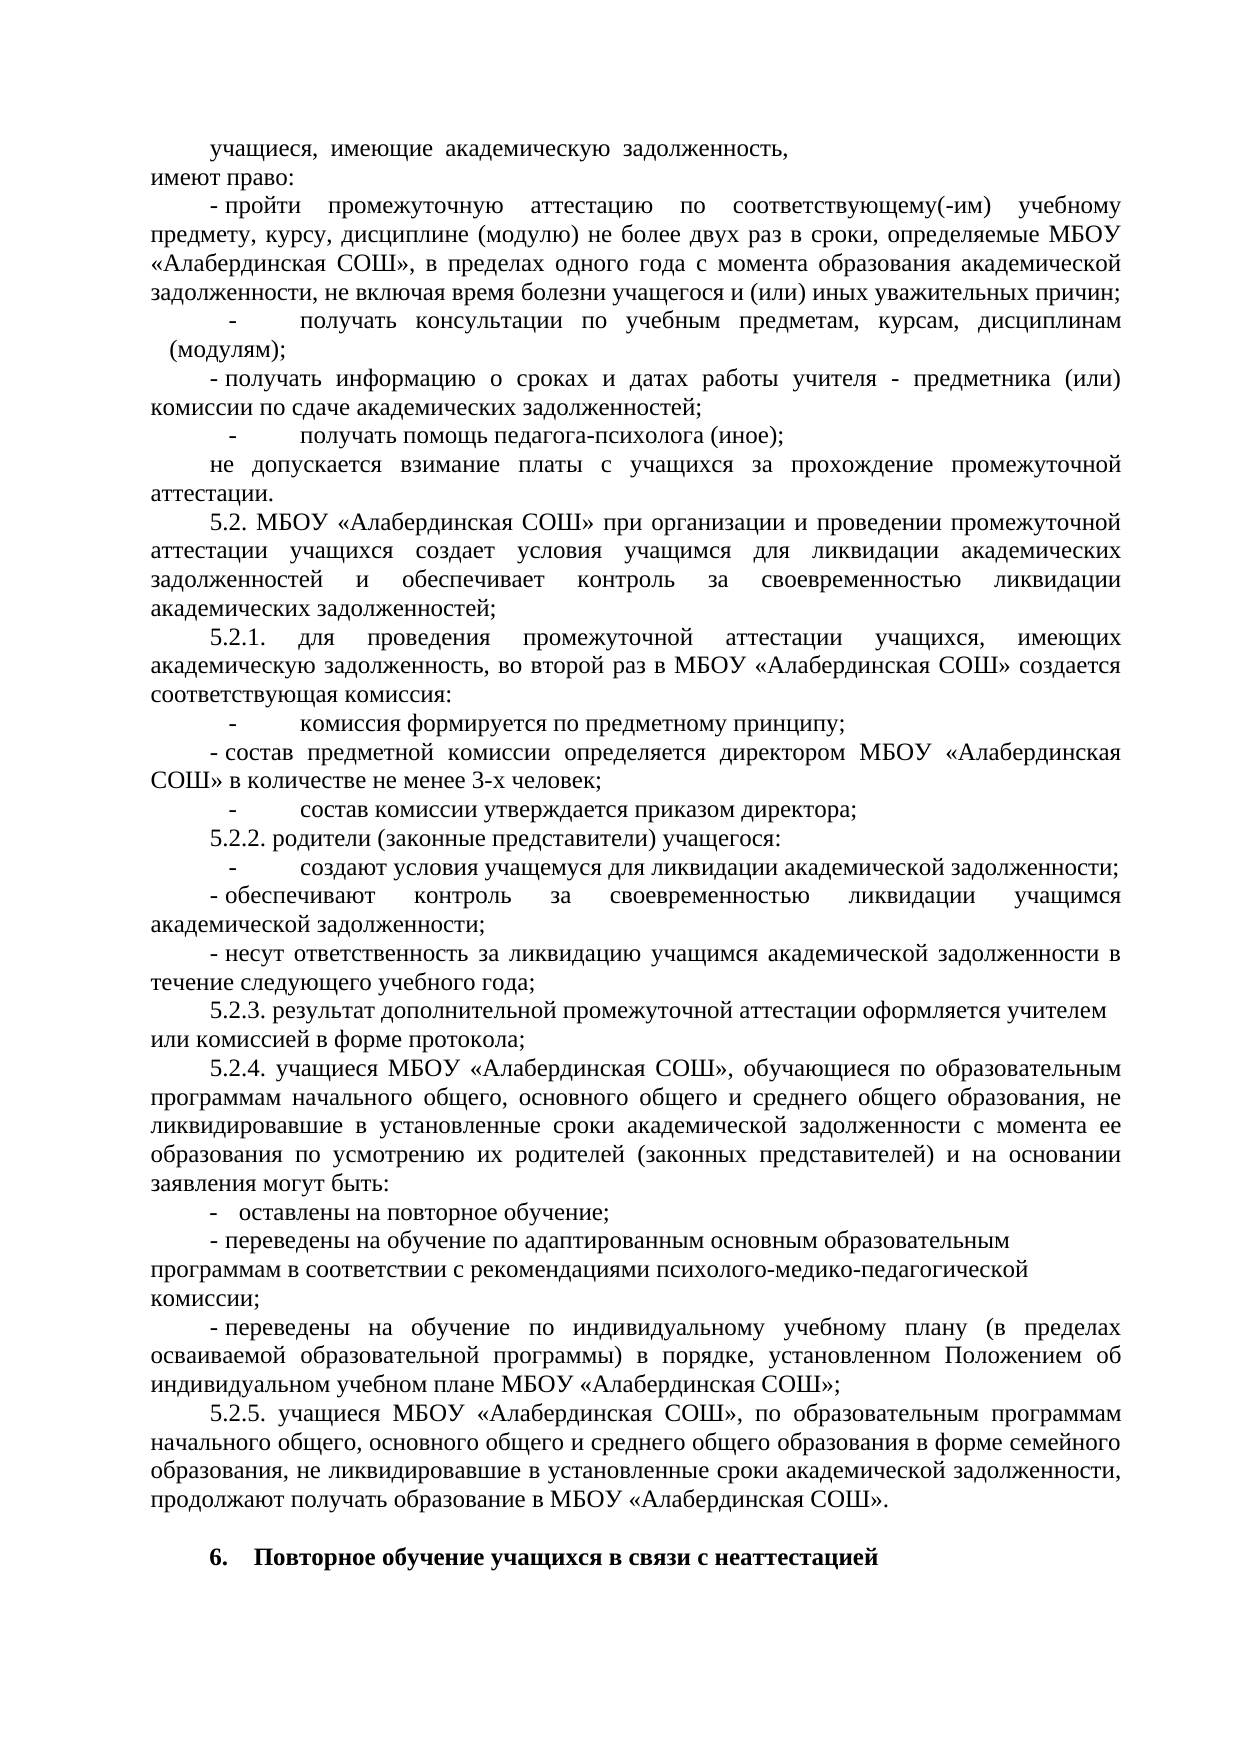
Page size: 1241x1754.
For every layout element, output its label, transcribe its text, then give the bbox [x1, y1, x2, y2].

text 5.2.4. учащиеся МБОУ «Алабердинская СОШ», обучающиеся по образовательным программам начального общего, основного общего и среднего общего образования, не ликвидировавшие в установленные сроки академической задолженности с момента ее образования по усмотрению их родителей (законных представителей) и на основании заявления могут быть: [150, 1053, 1122, 1197]
list получать помощь педагога-психолога (иное); [169, 420, 1122, 449]
list состав комиссии утверждается приказом директора; [169, 794, 1122, 823]
list оставлены на повторное обучение; [169, 1197, 1122, 1225]
list получать информацию о сроках и датах работы учителя - предметника (или) комиссии по сдаче академических задолженностей; [150, 363, 1122, 420]
list получать консультации по учебным предметам, курсам, дисциплинам (модулям); [169, 305, 1122, 363]
list пройти промежуточную аттестацию по соответствующему(-им) учебному предмету, курсу, дисциплине (модулю) не более двух раз в сроки, определяемые МБОУ «Алабердинская СОШ», в пределах одного года с момента образования академической задолженности, не включая время болезни учащегося и (или) иных уважительных причин; [150, 190, 1122, 305]
text 5.2. МБОУ «Алабердинская СОШ» при организации и проведении промежуточной аттестации учащихся создает условия учащимся для ликвидации академических задолженностей и обеспечивает контроль за своевременностью ликвидации академических задолженностей; [150, 507, 1122, 622]
text 5.2.2. родители (законные представители) учащегося: [150, 823, 1122, 852]
text не допускается взимание платы с учащихся за прохождение промежуточной аттестации. [150, 449, 1122, 507]
text учащиеся, имеющие академическую задолженность, имеют право: [150, 133, 789, 190]
list переведены на обучение по индивидуальному учебному плану (в пределах осваиваемой образовательной программы) в порядке, установленном Положением об индивидуальном учебном плане МБОУ «Алабердинская СОШ»; [150, 1312, 1122, 1398]
list создают условия учащемуся для ликвидации академической задолженности; [169, 852, 1122, 880]
text 5.2.5. учащиеся МБОУ «Алабердинская СОШ», по образовательным программам начального общего, основного общего и среднего общего образования в форме семейного образования, не ликвидировавшие в установленные сроки академической задолженности, продолжают получать образование в МБОУ «Алабердинская СОШ». [150, 1398, 1122, 1513]
list переведены на обучение по адаптированным основным образовательным программам в соответствии с рекомендациями психолого-медико-педагогической комиссии; [150, 1225, 1122, 1312]
text 5.2.3. результат дополнительной промежуточной аттестации оформляется учителем или комиссией в форме протокола; [150, 995, 1122, 1053]
list несут ответственность за ликвидацию учащимся академической задолженности в течение следующего учебного года; [150, 938, 1122, 995]
text 5.2.1. для проведения промежуточной аттестации учащихся, имеющих академическую задолженность, во второй раз в МБОУ «Алабердинская СОШ» создается соответствующая комиссия: [150, 622, 1122, 708]
list состав предметной комиссии определяется директором МБОУ «Алабердинская СОШ» в количестве не менее 3-х человек; [150, 737, 1122, 794]
list обеспечивают контроль за своевременностью ликвидации учащимся академической задолженности; [150, 880, 1122, 938]
list Повторное обучение учащихся в связи с неаттестацией [150, 1542, 1122, 1570]
list комиссия формируется по предметному принципу; [169, 708, 1122, 737]
